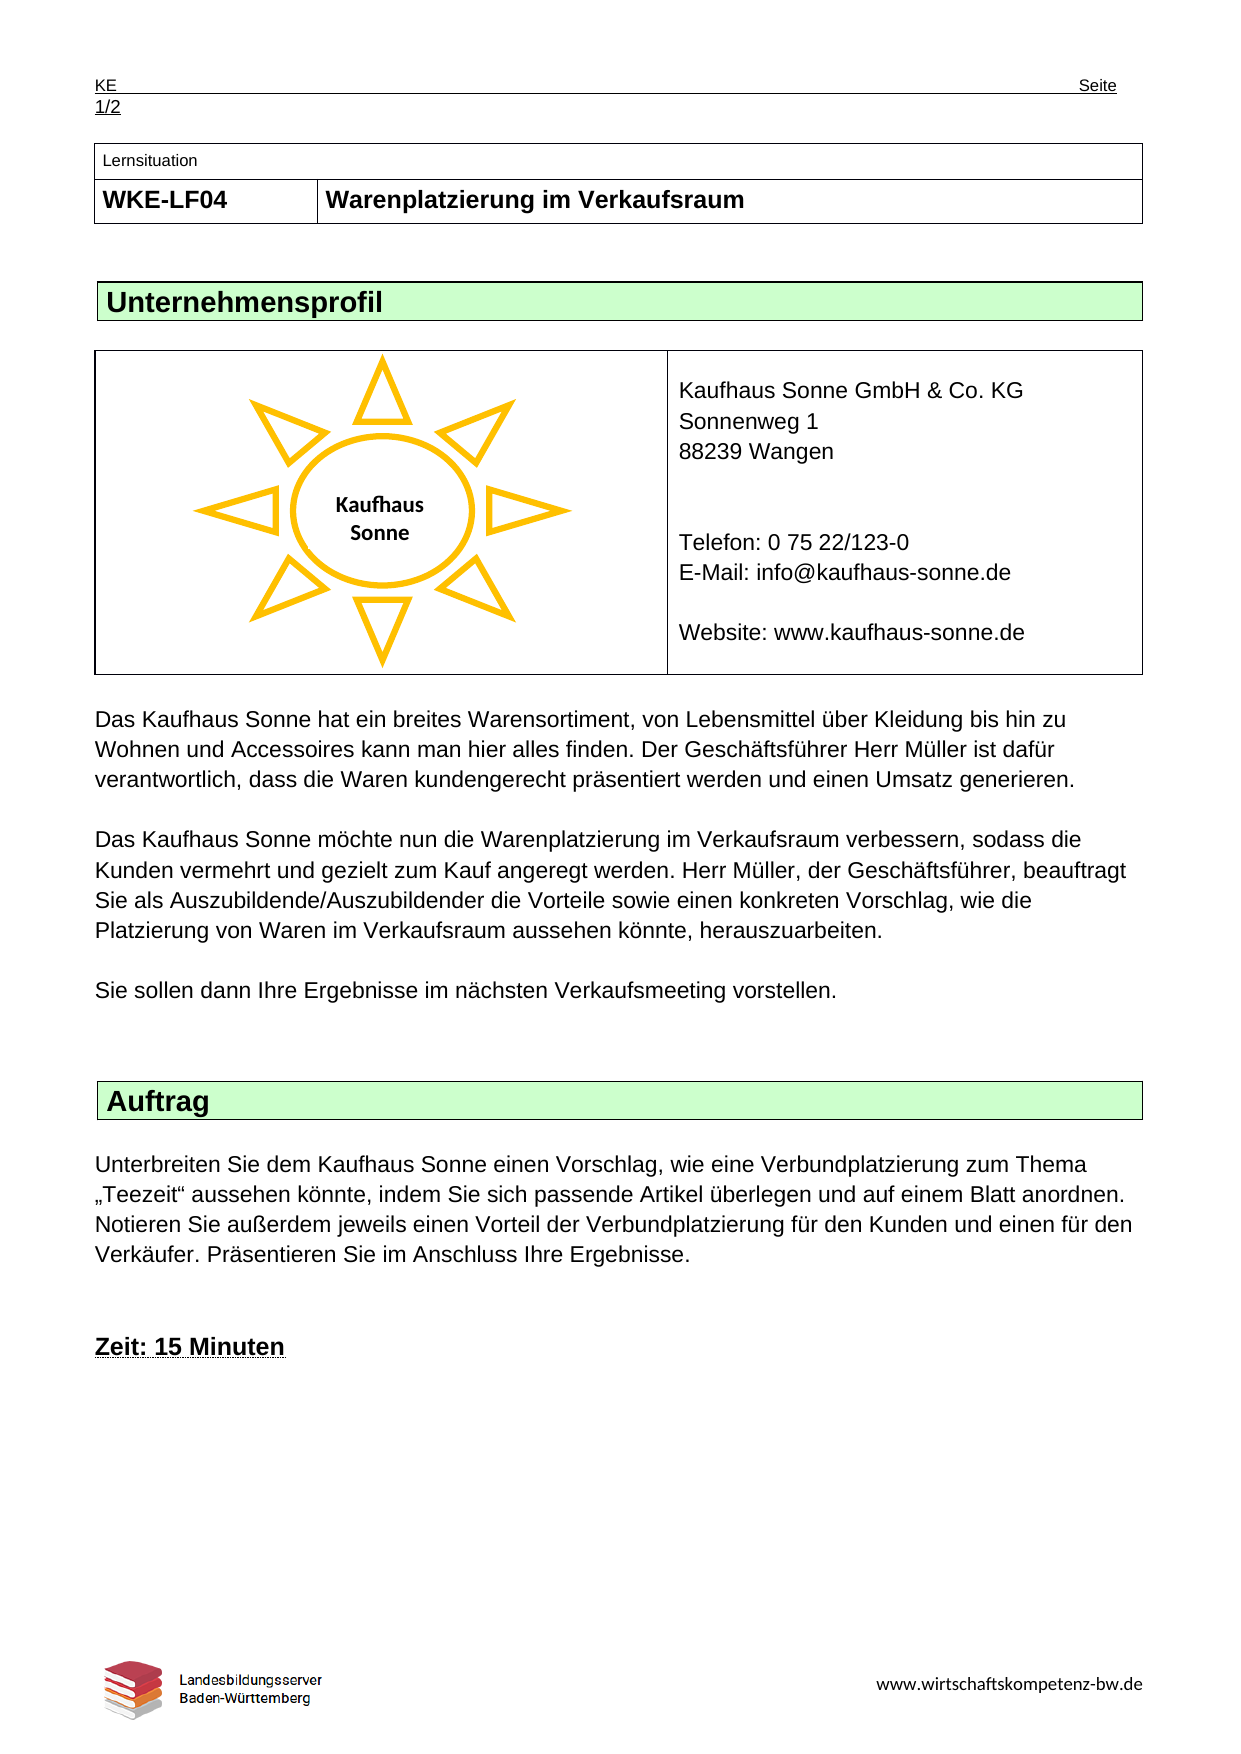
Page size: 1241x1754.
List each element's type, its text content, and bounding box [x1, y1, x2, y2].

text Das Kaufhaus Sonne möchte nun die Warenplatzierung im Verkaufsraum verbessern, sodass die Kunden vermehrt und gezielt zum Kauf angeregt werden. Herr Müller, der Geschäftsführer, beauftragt Sie als Auszubildende/Auszubildender die Vorteile sowie einen konkreten Vorschlag, wie die Platzierung von Waren im Verkaufsraum aussehen könnte, herauszuarbeiten. [94, 826, 1146, 943]
text Unternehmensprofil [98, 283, 1142, 320]
table_cell Warenplatzierung im Verkaufsraum [318, 180, 1142, 222]
picture [94, 1649, 329, 1724]
text Das Kaufhaus Sonne hat ein breites Warensortiment, von Lebensmittel über Kleidung bis hin zu Wohnen und Accessoires kann man hier alles finden. Der Geschäftsführer Herr Müller ist dafür verantwortlich, dass die Waren kundengerecht präsentiert werden und einen Umsatz generieren. [94, 706, 1146, 792]
text Unterbreiten Sie dem Kaufhaus Sonne einen Vorschlag, wie eine Verbundplatzierung zum Thema „Teezeit“ aussehen könnte, indem Sie sich passende Artikel überlegen und auf einem Blatt anordnen. Notieren Sie außerdem jeweils einen Vorteil der Verbundplatzierung für den Kunden und einen für den Verkäufer. Präsentieren Sie im Anschluss Ihre Ergebnisse. [94, 1151, 1146, 1267]
text Auftrag [98, 1082, 1142, 1119]
text Sie sollen dann Ihre Ergebnisse im nächsten Verkaufsmeeting vorstellen. [94, 977, 1146, 1004]
text Zeit: 15 Minuten [94, 1332, 1146, 1361]
table_header Lernsituation [95, 144, 1142, 179]
table_cell WKE-LF04 [95, 180, 317, 222]
table_header Kaufhaus Sonne GmbH & Co. KG Sonnenweg 1 88239 Wangen Telefon: 0 75 22/123-0 E-Mail: info@kaufhaus-sonne.de Website: www.kaufhaus-sonne.de [668, 351, 1142, 674]
table_header [96, 351, 667, 674]
